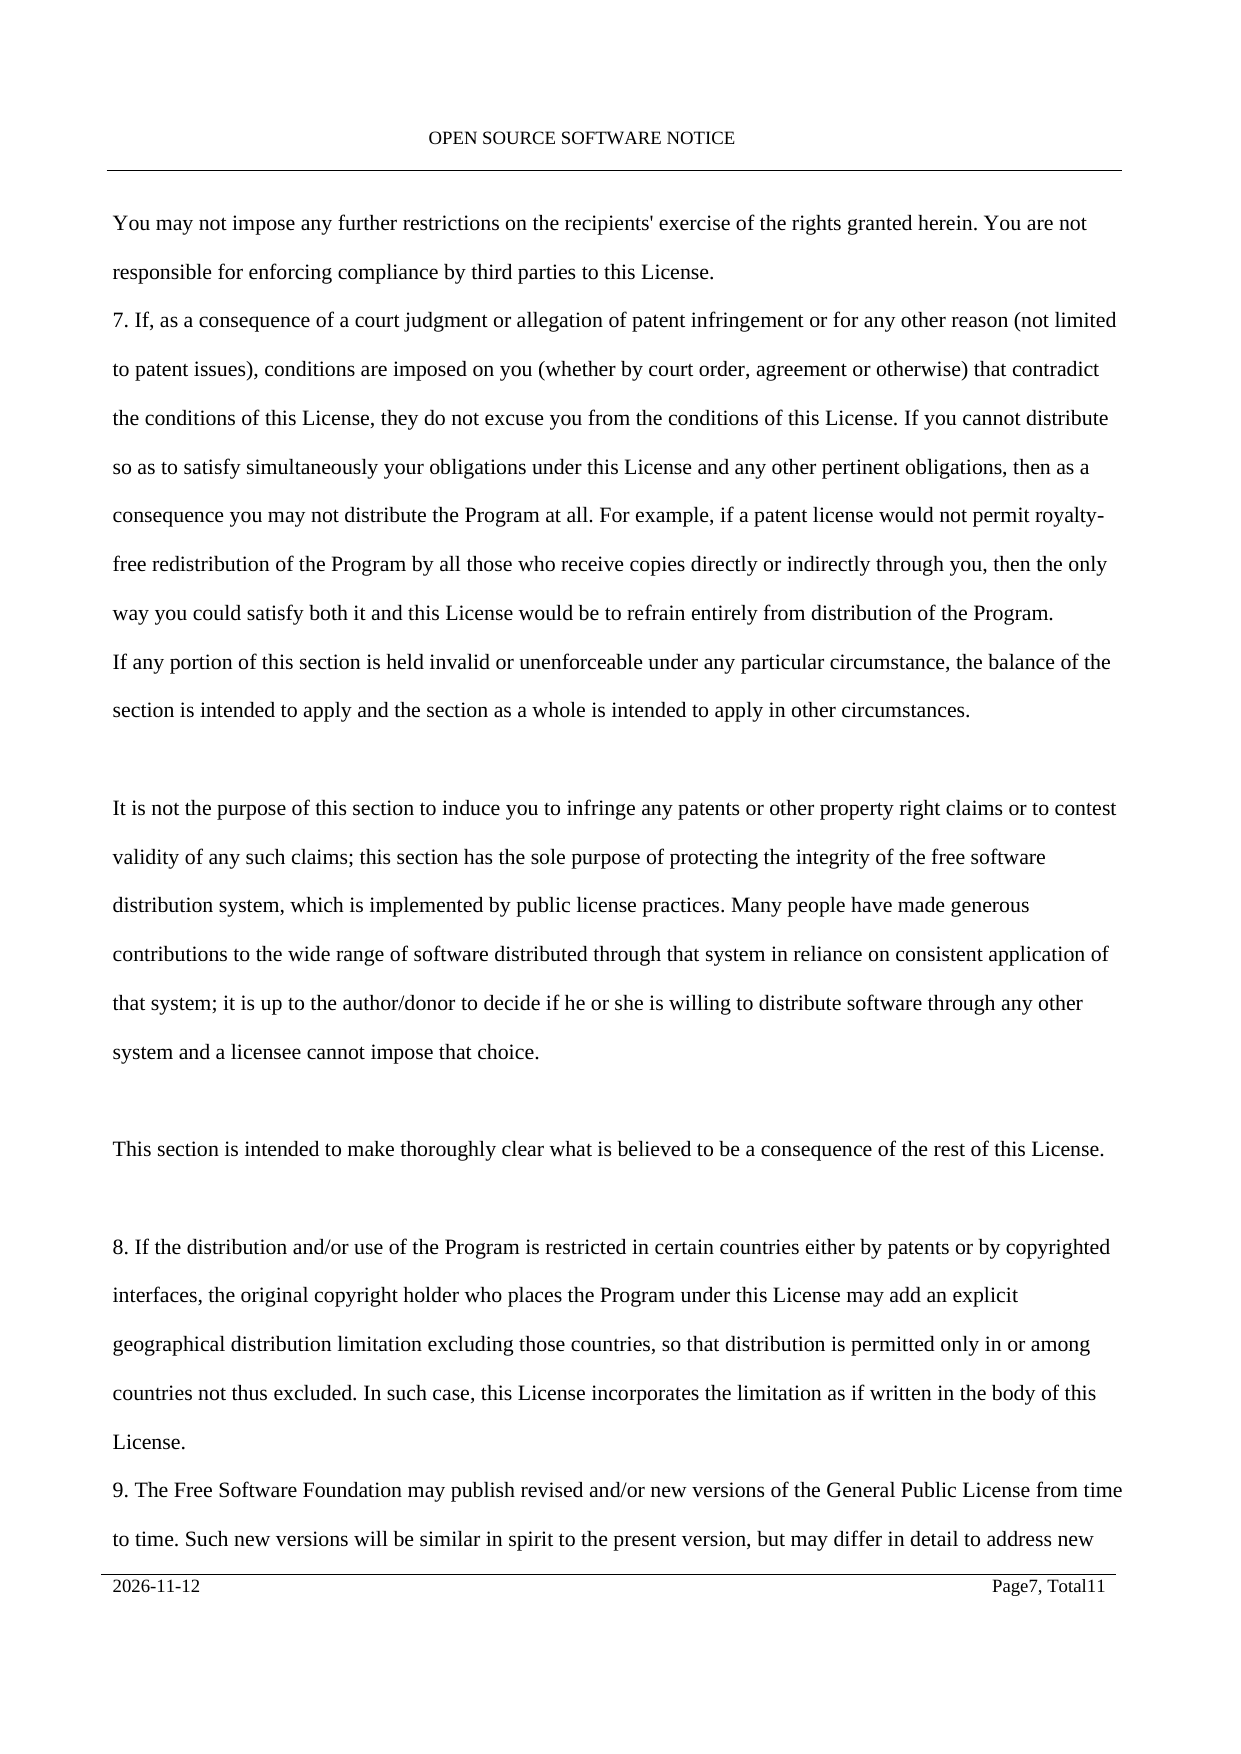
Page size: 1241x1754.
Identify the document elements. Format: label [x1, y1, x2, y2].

text [112, 206, 1128, 1555]
